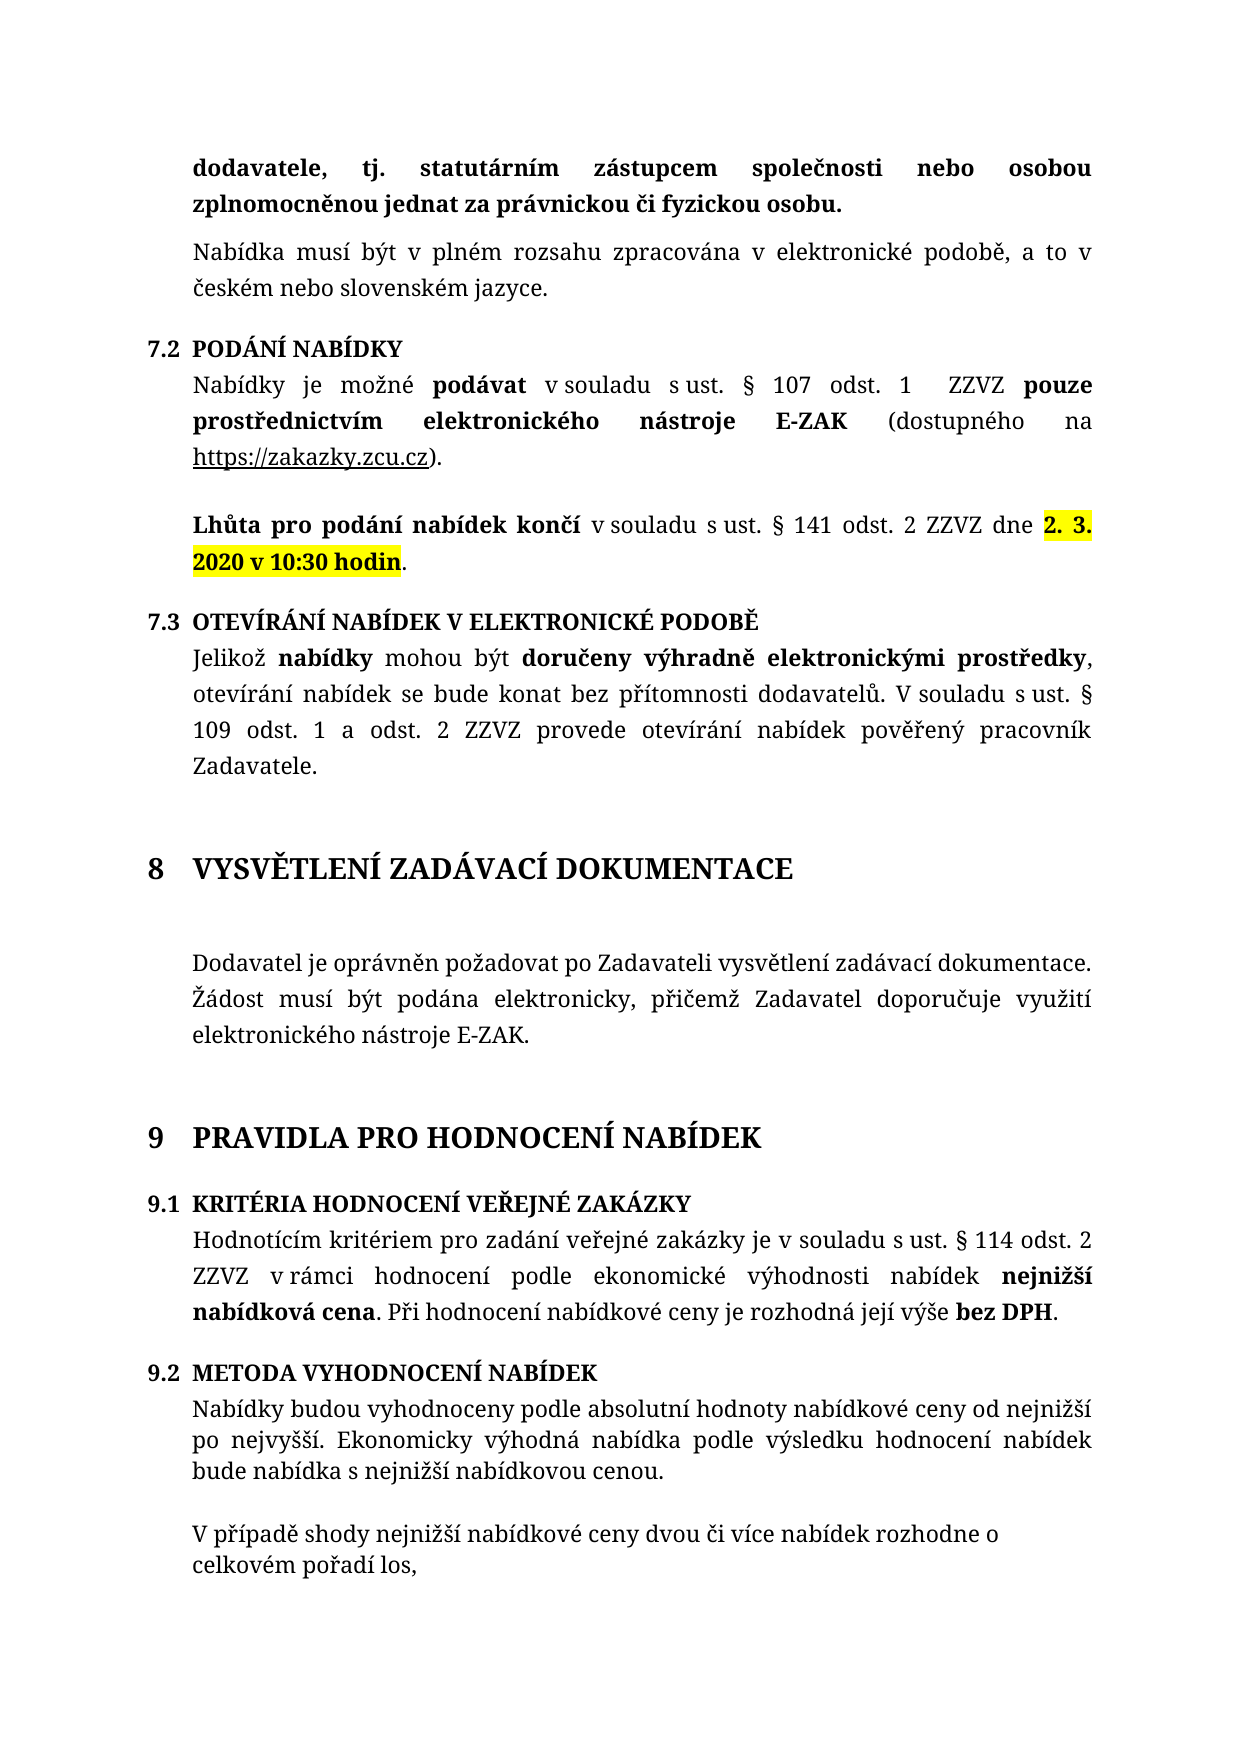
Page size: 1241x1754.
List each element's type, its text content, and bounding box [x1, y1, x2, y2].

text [192, 152, 1093, 219]
text V případě shody nejnižší nabídkové ceny dvou či více nabídek rozhodne o celkovém pořadí los, [192, 1518, 1093, 1580]
subtitle OTEVÍRÁNÍ NABÍDEK V ELEKTRONICKÉ PODOBĚ [148, 606, 1093, 638]
text Jelikož nabídky mohou být doručeny výhradně elektronickými prostředky, otevírání nabídek se bude konat bez přítomnosti dodavatelů. V souladu s ust. § 109 odst. 1 a odst. 2 ZZVZ provede otevírání nabídek pověřený pracovník Zadavatele. [193, 642, 1093, 781]
text Nabídky je možné podávat v souladu s ust. § 107 odst. 1 ZZVZ pouze prostřednictvím elektronického nástroje E-ZAK (dostupného na https://zakazky.zcu.cz). [193, 369, 1093, 472]
text Dodavatel je oprávněn požadovat po Zadavateli vysvětlení zadávací dokumentace. Žádost musí být podána elektronicky, přičemž Zadavatel doporučuje využití elektronického nástroje E-ZAK. [192, 947, 1093, 1050]
subtitle PRAVIDLA PRO HODNOCENÍ NABÍDEK [148, 1117, 1093, 1157]
text Nabídka musí být v plném rozsahu zpracována v elektronické podobě, a to v českém nebo slovenském jazyce. [193, 236, 1093, 303]
text Hodnotícím kritériem pro zadání veřejné zakázky je v souladu s ust. § 114 odst. 2 ZZVZ v rámci hodnocení podle ekonomické výhodnosti nabídek nejnižší nabídková cena. Při hodnocení nabídkové ceny je rozhodná její výše bez DPH. [193, 1224, 1093, 1327]
subtitle PODÁNÍ NABÍDKY [147, 333, 1093, 364]
subtitle VYSVĚTLENÍ ZADÁVACÍ DOKUMENTACE [148, 848, 1093, 888]
subtitle KRITÉRIA HODNOCENÍ VEŘEJNÉ ZAKÁZKY [147, 1188, 1093, 1219]
text Nabídky budou vyhodnoceny podle absolutní hodnoty nabídkové ceny od nejnižší po nejvyšší. Ekonomicky výhodná nabídka podle výsledku hodnocení nabídek bude nabídka s nejnižší nabídkovou cenou. [192, 1393, 1093, 1487]
subtitle METODA VYHODNOCENÍ NABÍDEK [147, 1357, 1093, 1388]
text Lhůta pro podání nabídek končí v souladu s ust. § 141 odst. 2 ZZVZ dne 2. 3. 2020 v 10:30 hodin. [193, 509, 1093, 577]
